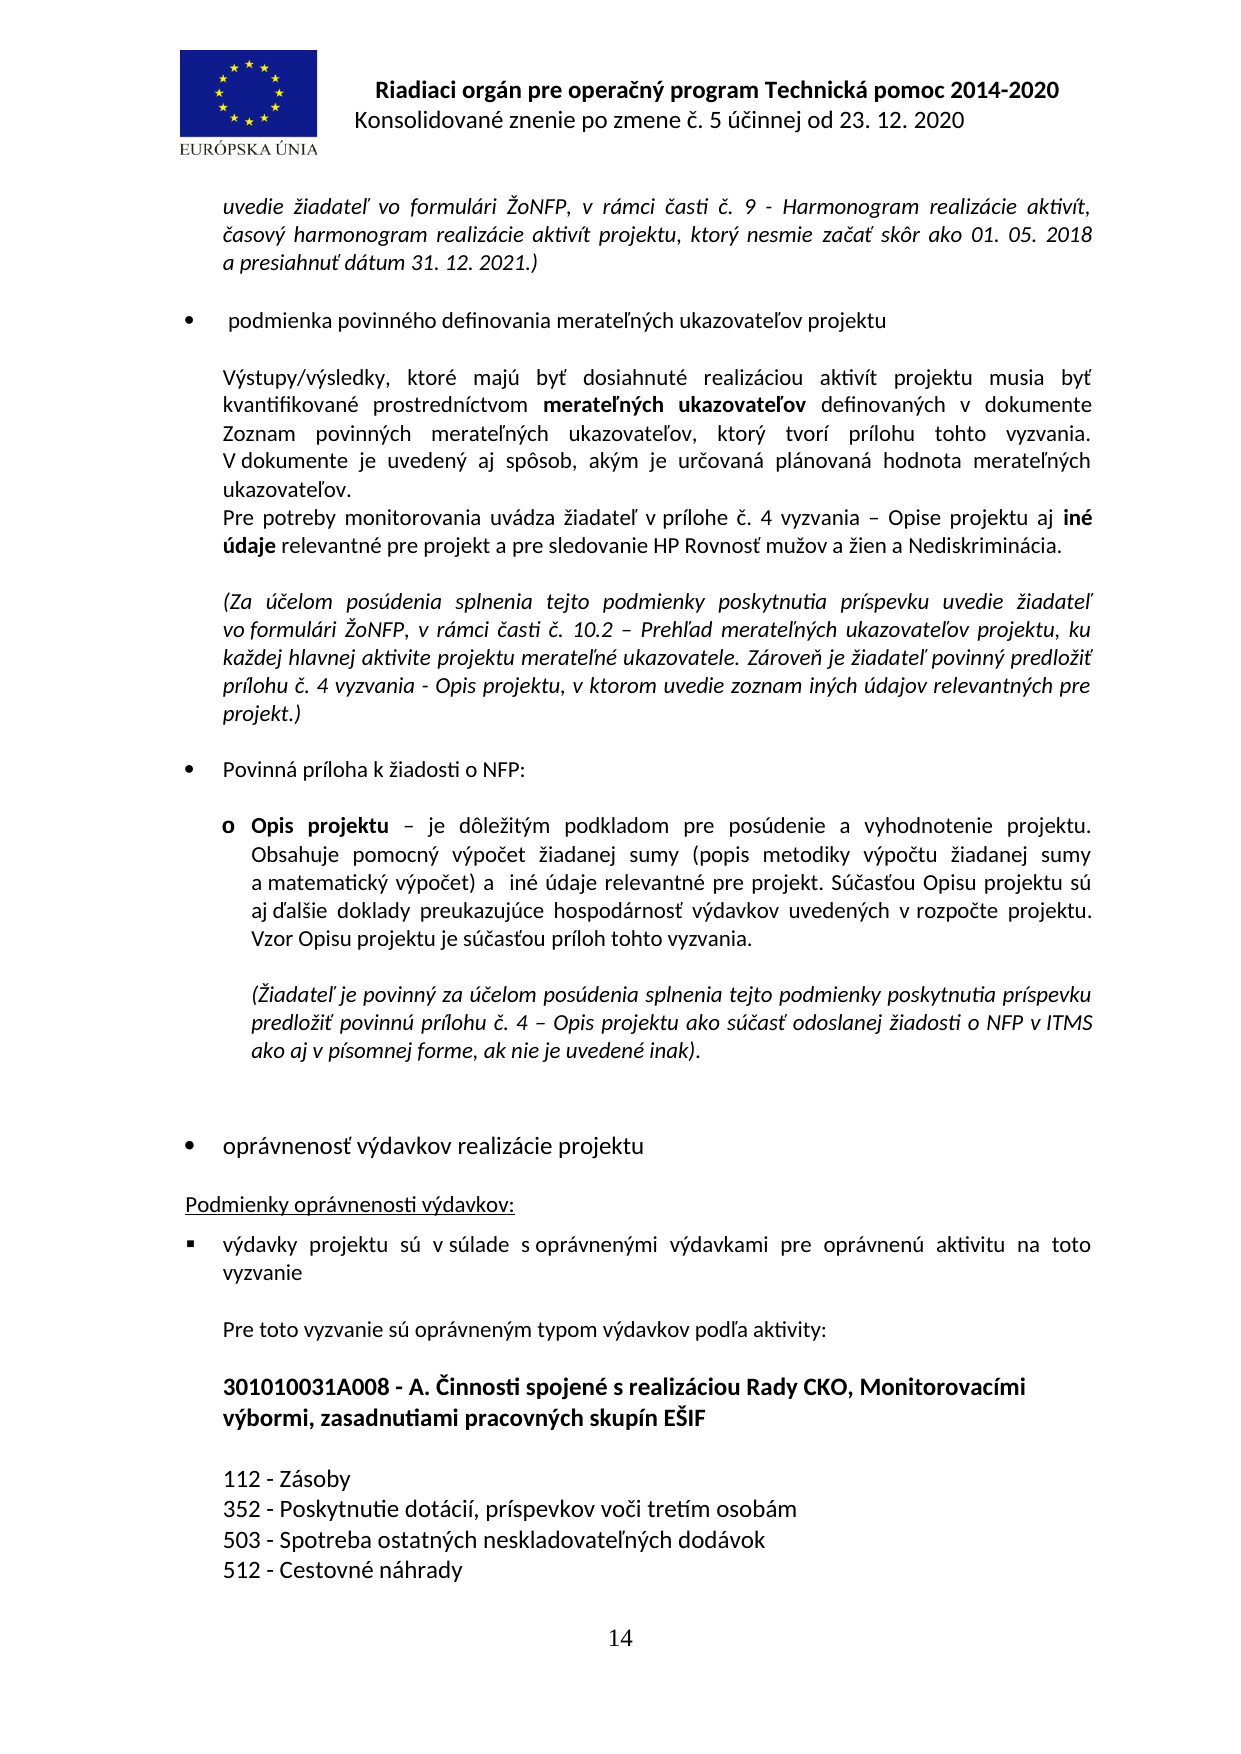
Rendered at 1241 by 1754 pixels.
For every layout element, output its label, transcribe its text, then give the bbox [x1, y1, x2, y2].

list 352 - Poskytnutie dotácií, príspevkov voči tretím osobám [223, 1493, 1093, 1524]
list (Žiadateľ je povinný za účelom posúdenia splnenia tejto podmienky poskytnutia príspevku predložiť povinnú prílohu č. 4 – Opis projektu ako súčasť odoslanej žiadosti o NFP v ITMS ako aj v písomnej forme, ak nie je uvedené inak). [251, 980, 1093, 1064]
list Pre potreby monitorovania uvádza žiadateľ v prílohe č. 4 vyzvania – Opise projektu aj iné údaje relevantné pre projekt a pre sledovanie HP Rovnosť mužov a žien a Nediskriminácia. [223, 503, 1093, 559]
list 112 - Zásoby [223, 1463, 1093, 1493]
list 512 - Cestovné náhrady [223, 1554, 1093, 1585]
list oprávnenosť výdavkov realizácie projektu [185, 1130, 1093, 1160]
list 301010031A008 - A. Činnosti spojené s realizáciou Rady CKO, Monitorovacími výbormi, zasadnutiami pracovných skupín EŠIF [223, 1371, 1093, 1432]
list výdavky projektu sú v súlade s oprávnenými výdavkami pre oprávnenú aktivitu na toto vyzvanie [185, 1230, 1093, 1286]
list (Za účelom posúdenia splnenia tejto podmienky poskytnutia príspevku uvedie žiadateľ vo formulári ŽoNFP, v rámci časti č. 10.2 – Prehľad merateľných ukazovateľov projektu, ku každej hlavnej aktivite projektu merateľné ukazovatele. Zároveň je žiadateľ povinný predložiť prílohu č. 4 vyzvania - Opis projektu, v ktorom uvedie zoznam iných údajov relevantných pre projekt.) [223, 587, 1093, 727]
text Podmienky oprávnenosti výdavkov: [148, 1190, 1093, 1218]
picture [179, 50, 318, 155]
list 503 - Spotreba ostatných neskladovateľných dodávok [223, 1524, 1093, 1554]
list podmienka povinného definovania merateľných ukazovateľov projektu [185, 307, 1093, 334]
list Pre toto vyzvanie sú oprávneným typom výdavkov podľa aktivity: [223, 1315, 1093, 1343]
list Opis projektu – je dôležitým podkladom pre posúdenie a vyhodnotenie projektu. Obsahuje pomocný výpočet žiadanej sumy (popis metodiky výpočtu žiadanej sumy a matematický výpočet) a iné údaje relevantné pre projekt. Súčasťou Opisu projektu sú aj ďalšie doklady preukazujúce hospodárnosť výdavkov uvedených v rozpočte projektu. Vzor Opisu projektu je súčasťou príloh tohto vyzvania. [221, 811, 1093, 952]
list Výstupy/výsledky, ktoré majú byť dosiahnuté realizáciou aktivít projektu musia byť kvantifikované prostredníctvom merateľných ukazovateľov definovaných v dokumente Zoznam povinných merateľných ukazovateľov, ktorý tvorí prílohu tohto vyzvania. V dokumente je uvedený aj spôsob, akým je určovaná plánovaná hodnota merateľných ukazovateľov. [223, 363, 1093, 503]
list Povinná príloha k žiadosti o NFP: [185, 755, 1093, 783]
